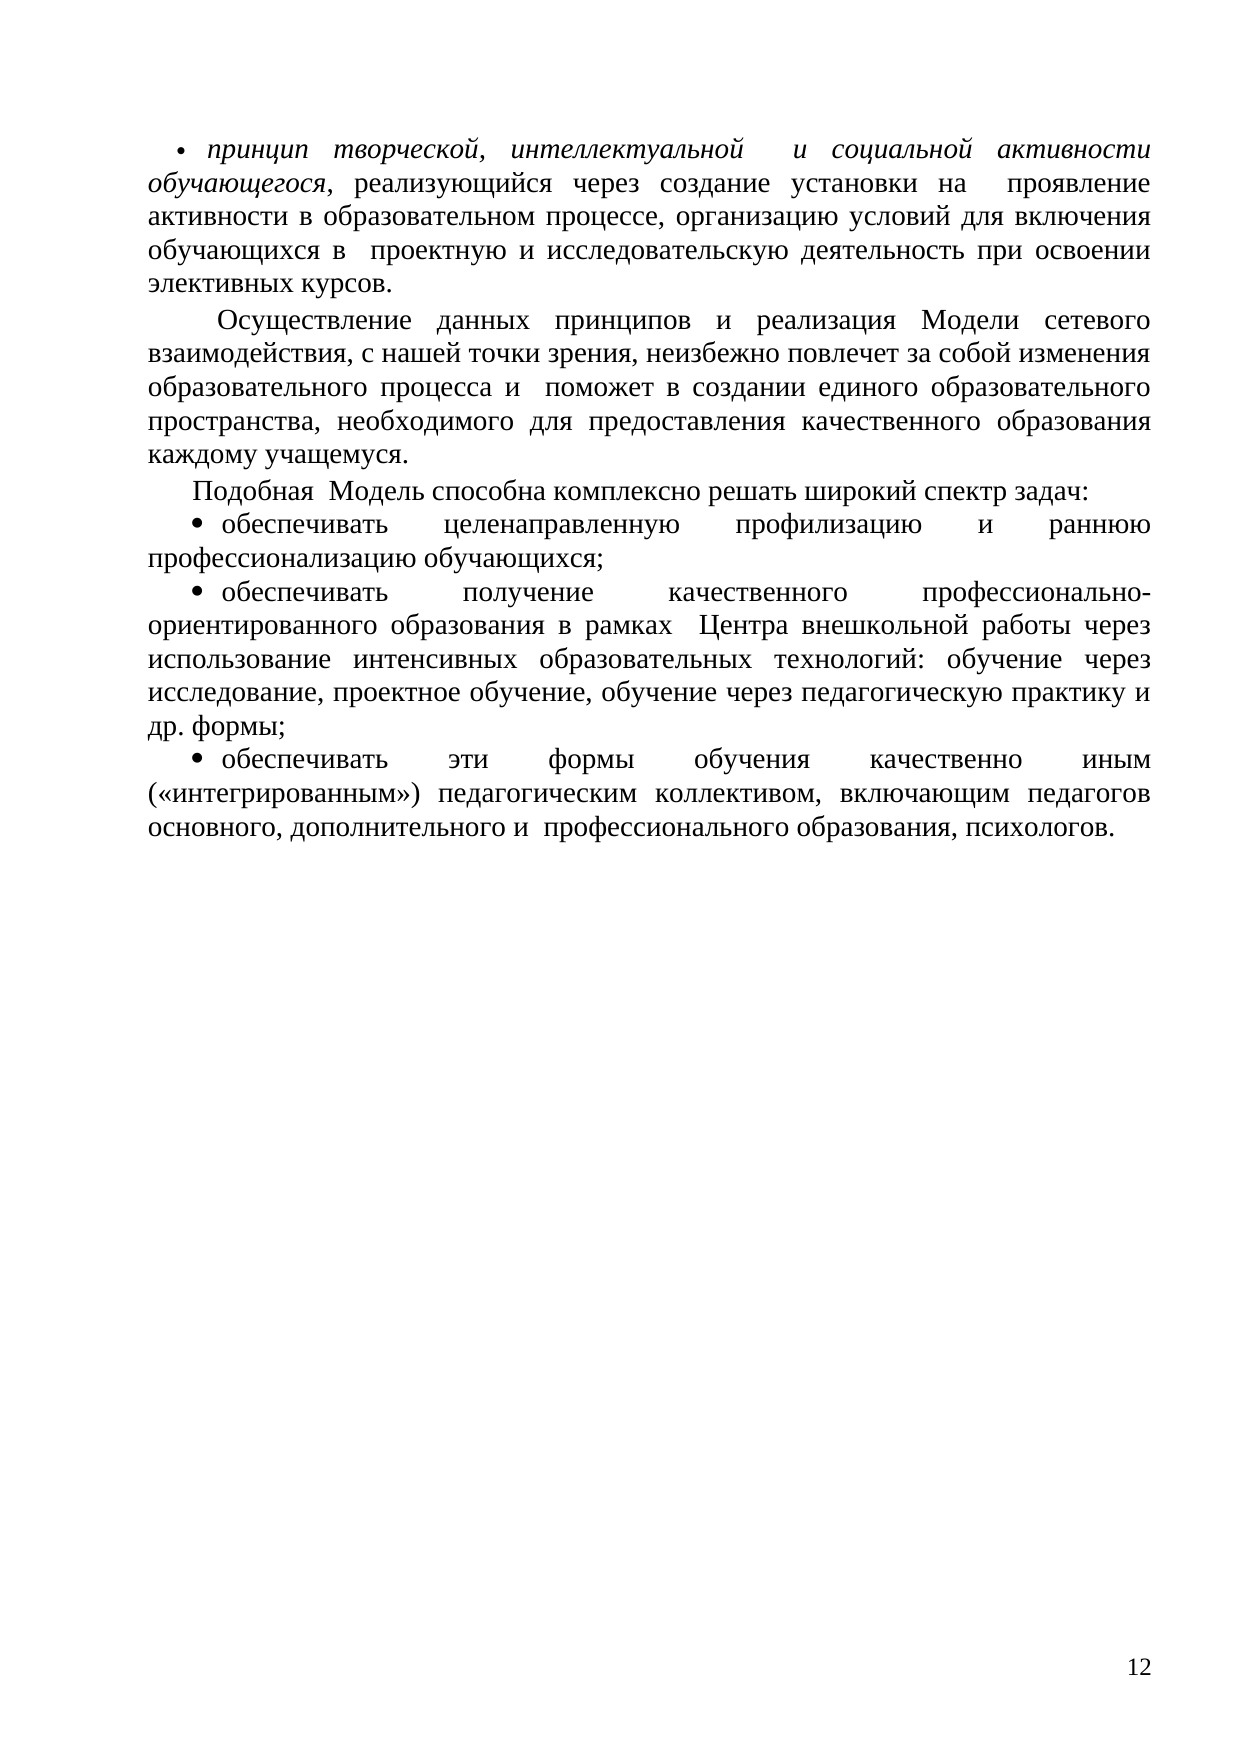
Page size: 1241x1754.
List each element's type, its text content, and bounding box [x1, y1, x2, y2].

text Подобная Модель способна комплексно решать широкий спектр задач: [148, 473, 1152, 506]
list принцип творческой, интеллектуальной и социальной активности обучающегося, реализующийся через создание установки на проявление активности в образовательном процессе, организацию условий для включения обучающихся в проектную и исследовательскую деятельность при освоении элективных курсов. [148, 131, 1152, 299]
list обеспечивать эти формы обучения качественно иным («интегрированным») педагогическим коллективом, включающим педагогов основного, дополнительного и профессионального образования, психологов. [148, 741, 1152, 842]
list обеспечивать целенаправленную профилизацию и раннюю профессионализацию обучающихся; [148, 506, 1152, 574]
list обеспечивать получение качественного профессионально-ориентированного образования в рамках Центра внешкольной работы через использование интенсивных образовательных технологий: обучение через исследование, проектное обучение, обучение через педагогическую практику и др. формы; [148, 574, 1152, 741]
text Осуществление данных принципов и реализация Модели сетевого взаимодействия, с нашей точки зрения, неизбежно повлечет за собой изменения образовательного процесса и поможет в создании единого образовательного пространства, необходимого для предоставления качественного образования каждому учащемуся. [148, 302, 1152, 470]
